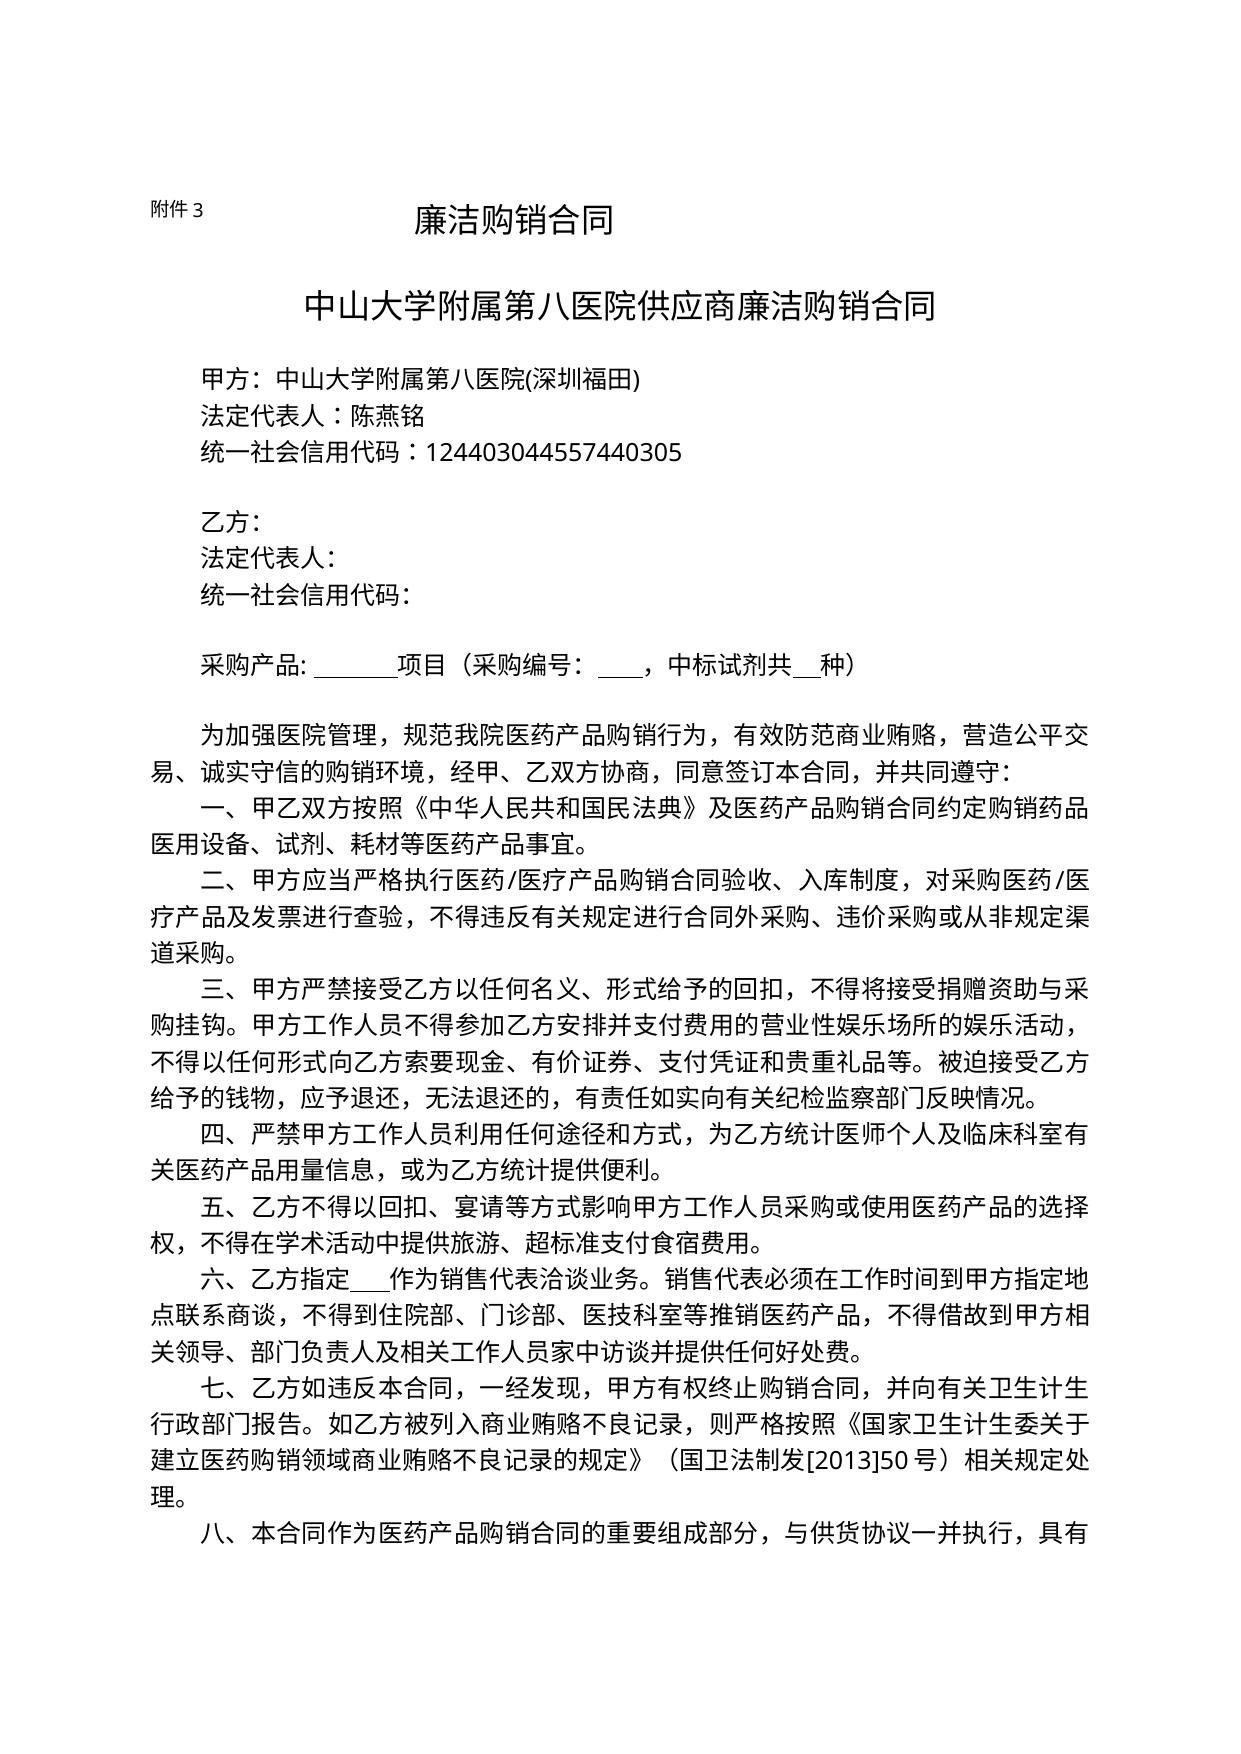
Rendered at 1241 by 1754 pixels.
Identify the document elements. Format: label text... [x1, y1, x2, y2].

text 五、乙方不得以回扣、宴请等方式影响甲方工作人员采购或使用医药产品的选择权，不得在学术活动中提供旅游、超标准支付食宿费用。 [150, 1187, 1090, 1259]
list 中山大学附属第八医院供应商廉洁购销合同 [150, 274, 1090, 330]
list 附件3 廉洁购销合同 [150, 188, 1090, 244]
text 七、乙方如违反本合同，一经发现，甲方有权终止购销合同，并向有关卫生计生行政部门报告。如乙方被列入商业贿赂不良记录，则严格按照《国家卫生计生委关于建立医药购销领域商业贿赂不良记录的规定》（国卫法制发[2013]50号）相关规定处理。 [150, 1368, 1090, 1513]
text 二、甲方应当严格执行医药/医疗产品购销合同验收、入库制度，对采购医药/医疗产品及发票进行查验，不得违反有关规定进行合同外采购、违价采购或从非规定渠道采购。 [150, 861, 1090, 969]
text 统一社会信用代码：124403044557440305 [150, 432, 1090, 469]
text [150, 1513, 1090, 1549]
text 乙方： [150, 503, 1090, 539]
text 甲方：中山大学附属第八医院(深圳福田) [150, 360, 1090, 396]
text 法定代表人：陈燕铭 [150, 396, 1090, 432]
text 六、乙方指定 作为销售代表洽谈业务。销售代表必须在工作时间到甲方指定地点联系商谈，不得到住院部、门诊部、医技科室等推销医药产品，不得借故到甲方相关领导、部门负责人及相关工作人员家中访谈并提供任何好处费。 [150, 1259, 1090, 1368]
text 四、严禁甲方工作人员利用任何途径和方式，为乙方统计医师个人及临床科室有关医药产品用量信息，或为乙方统计提供便利。 [150, 1114, 1090, 1187]
text 三、甲方严禁接受乙方以任何名义、形式给予的回扣，不得将接受捐赠资助与采购挂钩。甲方工作人员不得参加乙方安排并支付费用的营业性娱乐场所的娱乐活动，不得以任何形式向乙方索要现金、有价证券、支付凭证和贵重礼品等。被迫接受乙方给予的钱物，应予退还，无法退还的，有责任如实向有关纪检监察部门反映情况。 [150, 969, 1090, 1114]
text 统一社会信用代码： [150, 575, 1090, 611]
text 法定代表人： [150, 539, 1090, 575]
text 采购产品: 项目（采购编号： ，中标试剂共 种） [150, 646, 1090, 682]
text 一、甲乙双方按照《中华人民共和国民法典》及医药产品购销合同约定购销药品、医用设备、试剂、耗材等医药产品事宜。 [150, 788, 1090, 861]
text 为加强医院管理，规范我院医药产品购销行为，有效防范商业贿赂，营造公平交易、诚实守信的购销环境，经甲、乙双方协商，同意签订本合同，并共同遵守： [150, 716, 1090, 788]
